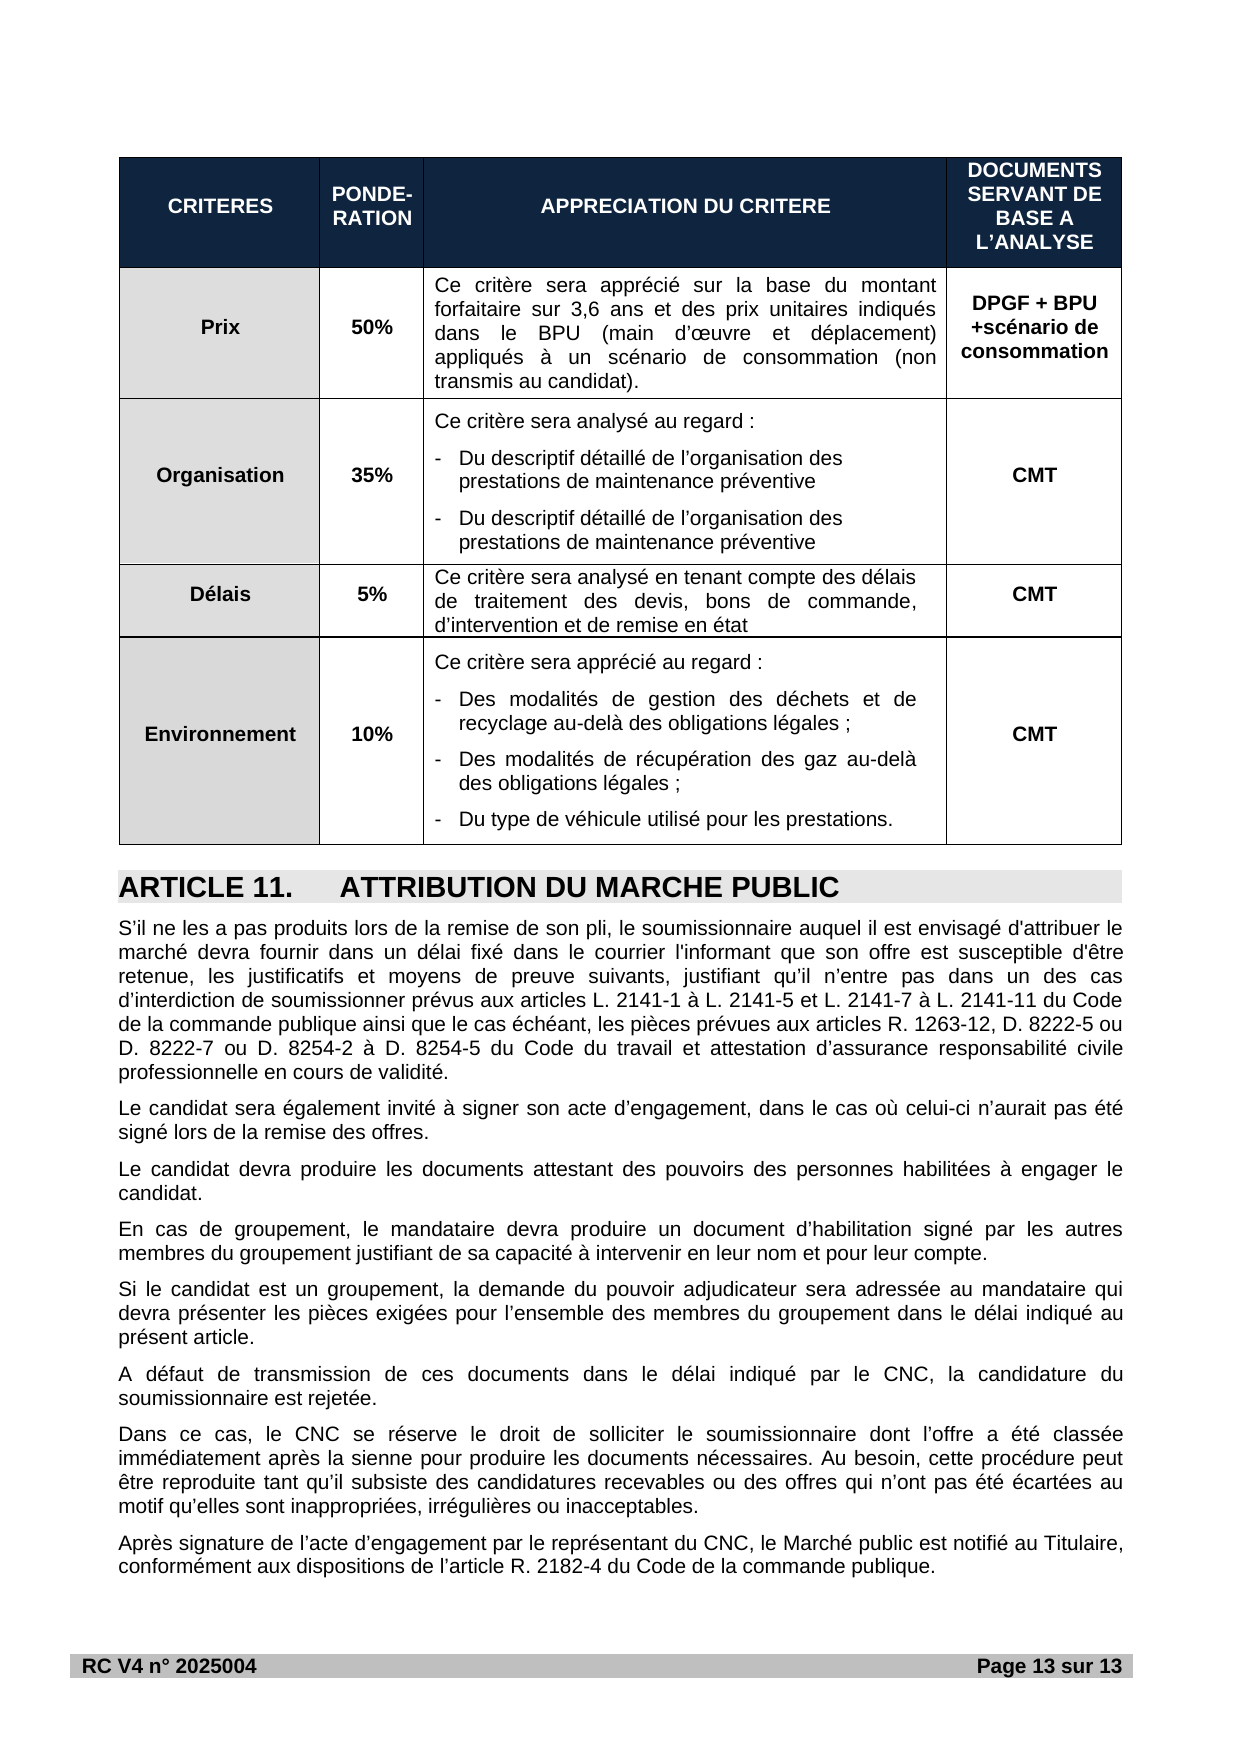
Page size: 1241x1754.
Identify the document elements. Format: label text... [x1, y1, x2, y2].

table_cell Organisation [120, 399, 319, 563]
table_header APPRECIATION DU CRITERE [424, 158, 946, 267]
table_cell Ce critère sera analysé au regard : Du descriptif détaillé de l’organisation des prestations de maintenance préventive Du descriptif détaillé de l’organisation des prestations de maintenance préventive [424, 399, 946, 563]
subtitle ATTRIBUTION DU MARCHE PUBLIC [118, 870, 1122, 903]
text Après signature de l’acte d’engagement par le représentant du CNC, le Marché public est notifié au Titulaire, conformément aux dispositions de l’article R. 2182-4 du Code de la commande publique. [118, 1530, 1125, 1578]
table_header CRITERES [120, 158, 319, 267]
table_header DOCUMENTS SERVANT DE BASE A L’ANALYSE [947, 158, 1121, 267]
table_cell Ce critère sera apprécié sur la base du montant forfaitaire sur 3,6 ans et des prix unitaires indiqués dans le BPU (main d’œuvre et déplacement) appliqués à un scénario de consommation (non transmis au candidat). [424, 268, 946, 398]
table_cell Ce critère sera apprécié au regard : Des modalités de gestion des déchets et de recyclage au-delà des obligations légales ; Des modalités de récupération des gaz au-delà des obligations légales ; Du type de véhicule utilisé pour les prestations. [424, 638, 946, 844]
table_cell Prix [120, 268, 319, 398]
table_cell DPGF + BPU +scénario de consommation [947, 268, 1121, 398]
text Si le candidat est un groupement, la demande du pouvoir adjudicateur sera adressée au mandataire qui devra présenter les pièces exigées pour l’ensemble des membres du groupement dans le délai indiqué au présent article. [118, 1277, 1125, 1349]
text Dans ce cas, le CNC se réserve le droit de solliciter le soumissionnaire dont l’offre a été classée immédiatement après la sienne pour produire les documents nécessaires. Au besoin, cette procédure peut être reproduite tant qu’il subsiste des candidatures recevables ou des offres qui n’ont pas été écartées au motif qu’elles sont inappropriées, irrégulières ou inacceptables. [118, 1422, 1125, 1518]
text En cas de groupement, le mandataire devra produire un document d’habilitation signé par les autres membres du groupement justifiant de sa capacité à intervenir en leur nom et pour leur compte. [118, 1217, 1125, 1265]
table_cell CMT [947, 399, 1121, 563]
table_cell CMT [947, 565, 1121, 636]
table_cell 35% [320, 399, 423, 563]
table_cell Environnement [120, 638, 319, 844]
table_cell 5% [320, 565, 423, 636]
table_header PONDE-RATION [320, 158, 423, 267]
text Le candidat devra produire les documents attestant des pouvoirs des personnes habilitées à engager le candidat. [118, 1156, 1125, 1204]
table_cell Ce critère sera analysé en tenant compte des délais de traitement des devis, bons de commande, d’intervention et de remise en état [424, 565, 946, 636]
table_cell 50% [320, 268, 423, 398]
text Le candidat sera également invité à signer son acte d’engagement, dans le cas où celui-ci n’aurait pas été signé lors de la remise des offres. [118, 1096, 1125, 1144]
table_cell CMT [947, 638, 1121, 844]
table_cell 10% [320, 638, 423, 844]
text A défaut de transmission de ces documents dans le délai indiqué par le CNC, la candidature du soumissionnaire est rejetée. [118, 1362, 1125, 1409]
table_cell Délais [120, 565, 319, 636]
text S’il ne les a pas produits lors de la remise de son pli, le soumissionnaire auquel il est envisagé d'attribuer le marché devra fournir dans un délai fixé dans le courrier l'informant que son offre est susceptible d'être retenue, les justificatifs et moyens de preuve suivants, justifiant qu’il n’entre pas dans un des cas d’interdiction de soumissionner prévus aux articles L. 2141-1 à L. 2141-5 et L. 2141-7 à L. 2141-11 du Code de la commande publique ainsi que le cas échéant, les pièces prévues aux articles R. 1263-12, D. 8222-5 ou D. 8222-7 ou D. 8254-2 à D. 8254-5 du Code du travail et attestation d’assurance responsabilité civile professionnelle en cours de validité. [118, 916, 1125, 1083]
